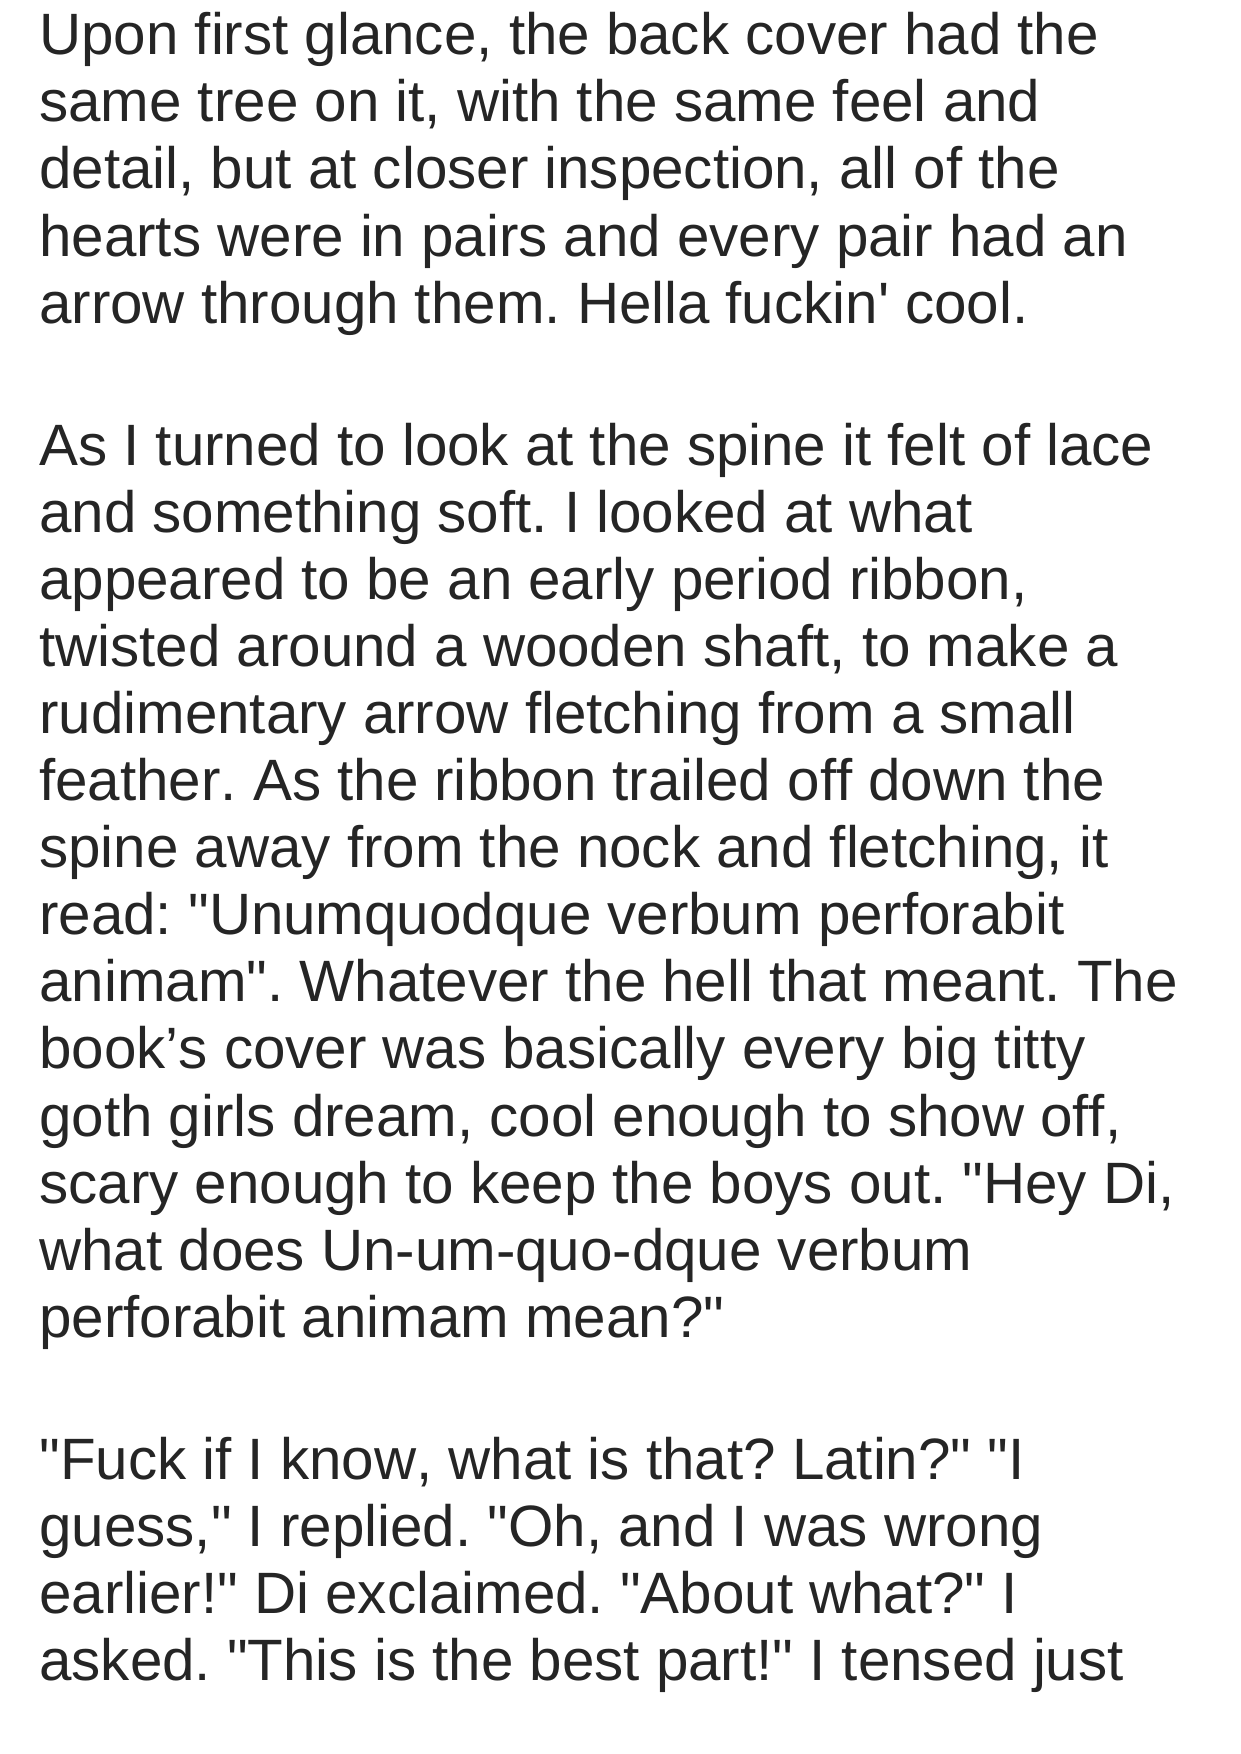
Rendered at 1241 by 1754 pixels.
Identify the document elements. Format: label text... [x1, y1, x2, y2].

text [39, 0, 1201, 335]
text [39, 1425, 1201, 1693]
text As I turned to look at the spine it felt of lace and something soft. I looked at what appeared to be an early period ribbon, twisted around a wooden shaft, to make a rudimentary arrow fletching from a small feather. As the ribbon trailed off down the spine away from the nock and fletching, it read: "Unumquodque verbum perforabit animam". Whatever the hell that meant. The book’s cover was basically every big titty goth girls dream, cool enough to show off, scary enough to keep the boys out. "Hey Di, what does Un-um-quo-dque verbum perforabit animam mean?" [39, 411, 1201, 1350]
